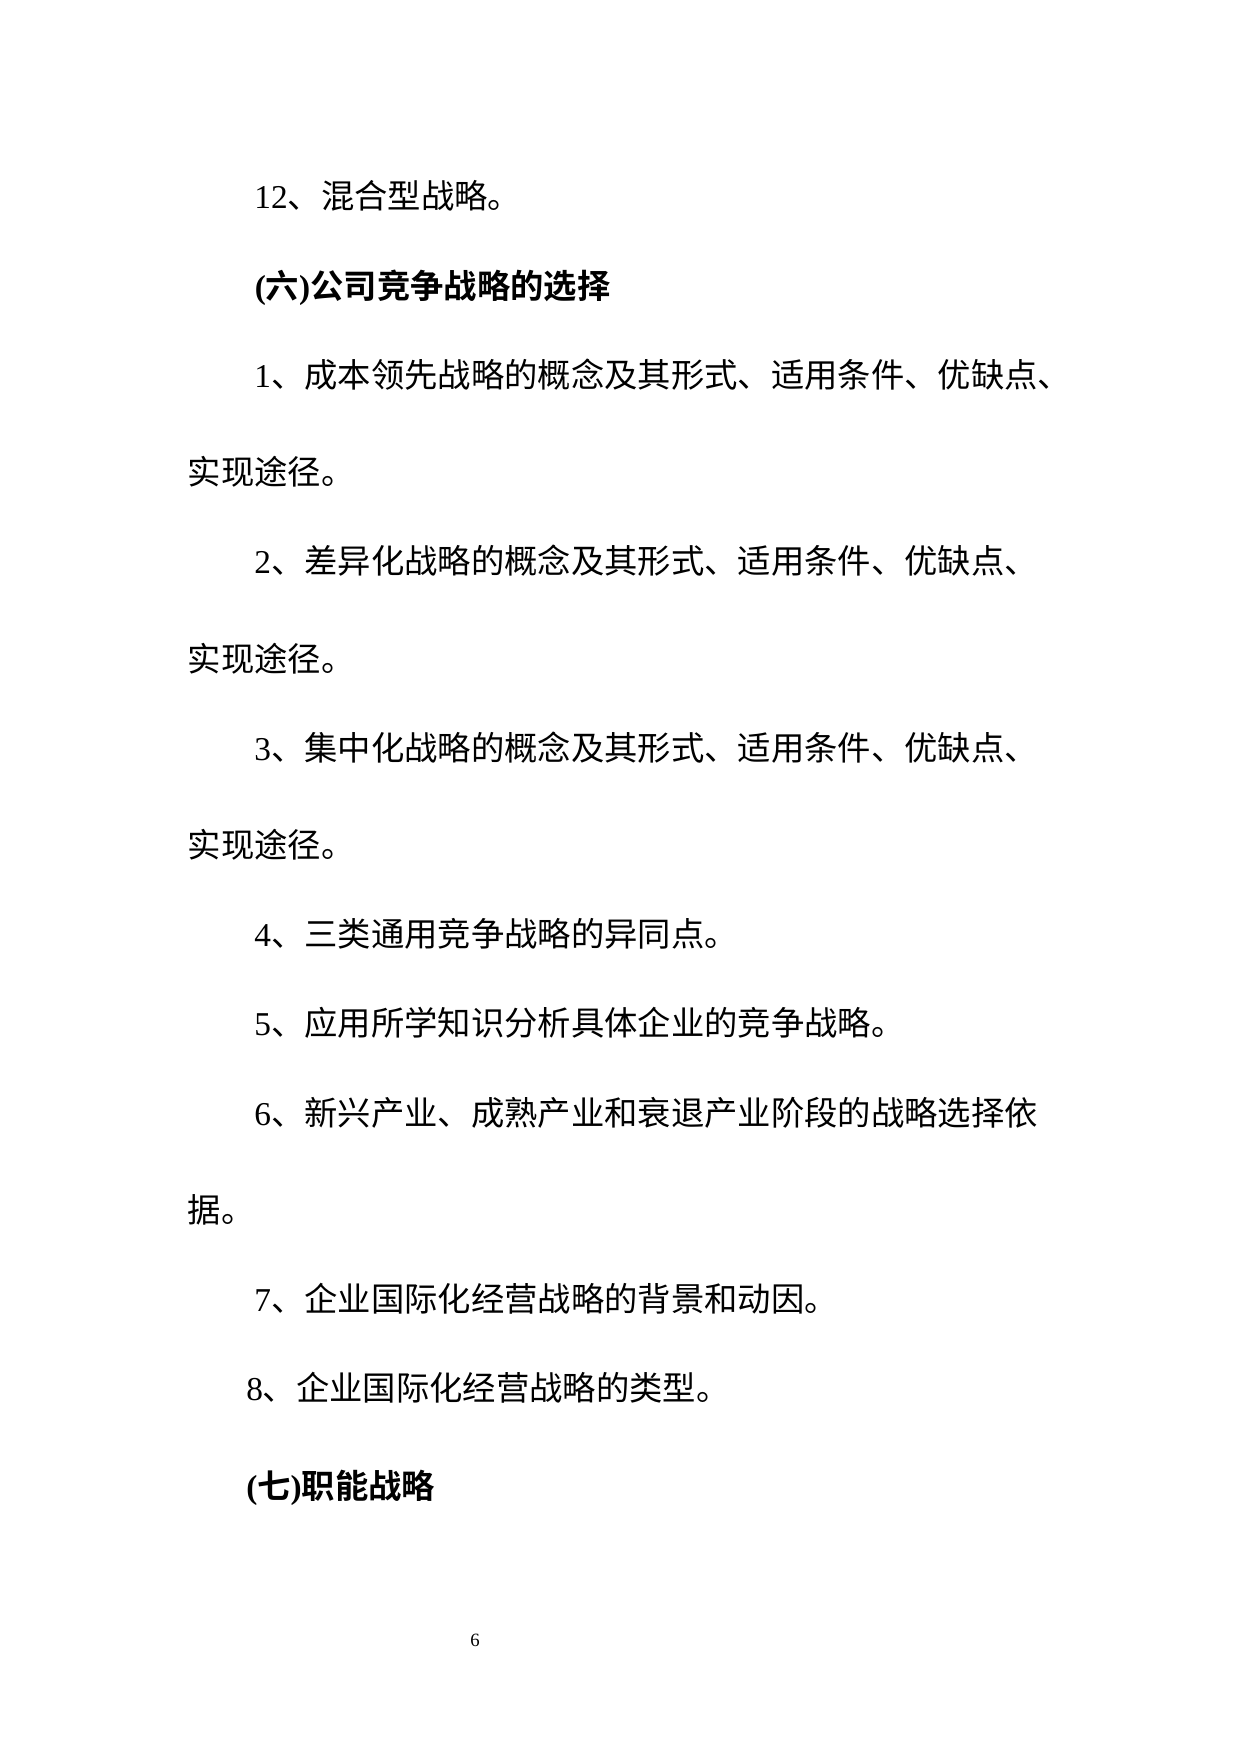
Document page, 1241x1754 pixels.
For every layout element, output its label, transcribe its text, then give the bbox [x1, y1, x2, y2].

text (六)公司竞争战略的选择 [187, 251, 1053, 316]
text 5、应用所学知识分析具体企业的竞争战略。 [187, 989, 1053, 1054]
text 2、差异化战略的概念及其形式、适用条件、优缺点、实现途径。 [187, 527, 1053, 689]
text 7、企业国际化经营战略的背景和动因。 [187, 1264, 1053, 1329]
text 1、成本领先战略的概念及其形式、适用条件、优缺点、实现途径。 [187, 340, 1053, 503]
text 12、混合型战略。 [187, 162, 1053, 227]
text 3、集中化战略的概念及其形式、适用条件、优缺点、实现途径。 [187, 713, 1053, 876]
text 8、企业国际化经营战略的类型。 (七)职能战略 [246, 1353, 1053, 1516]
text 6、新兴产业、成熟产业和衰退产业阶段的战略选择依据。 [187, 1078, 1053, 1240]
text 4、三类通用竞争战略的异同点。 [187, 900, 1053, 965]
